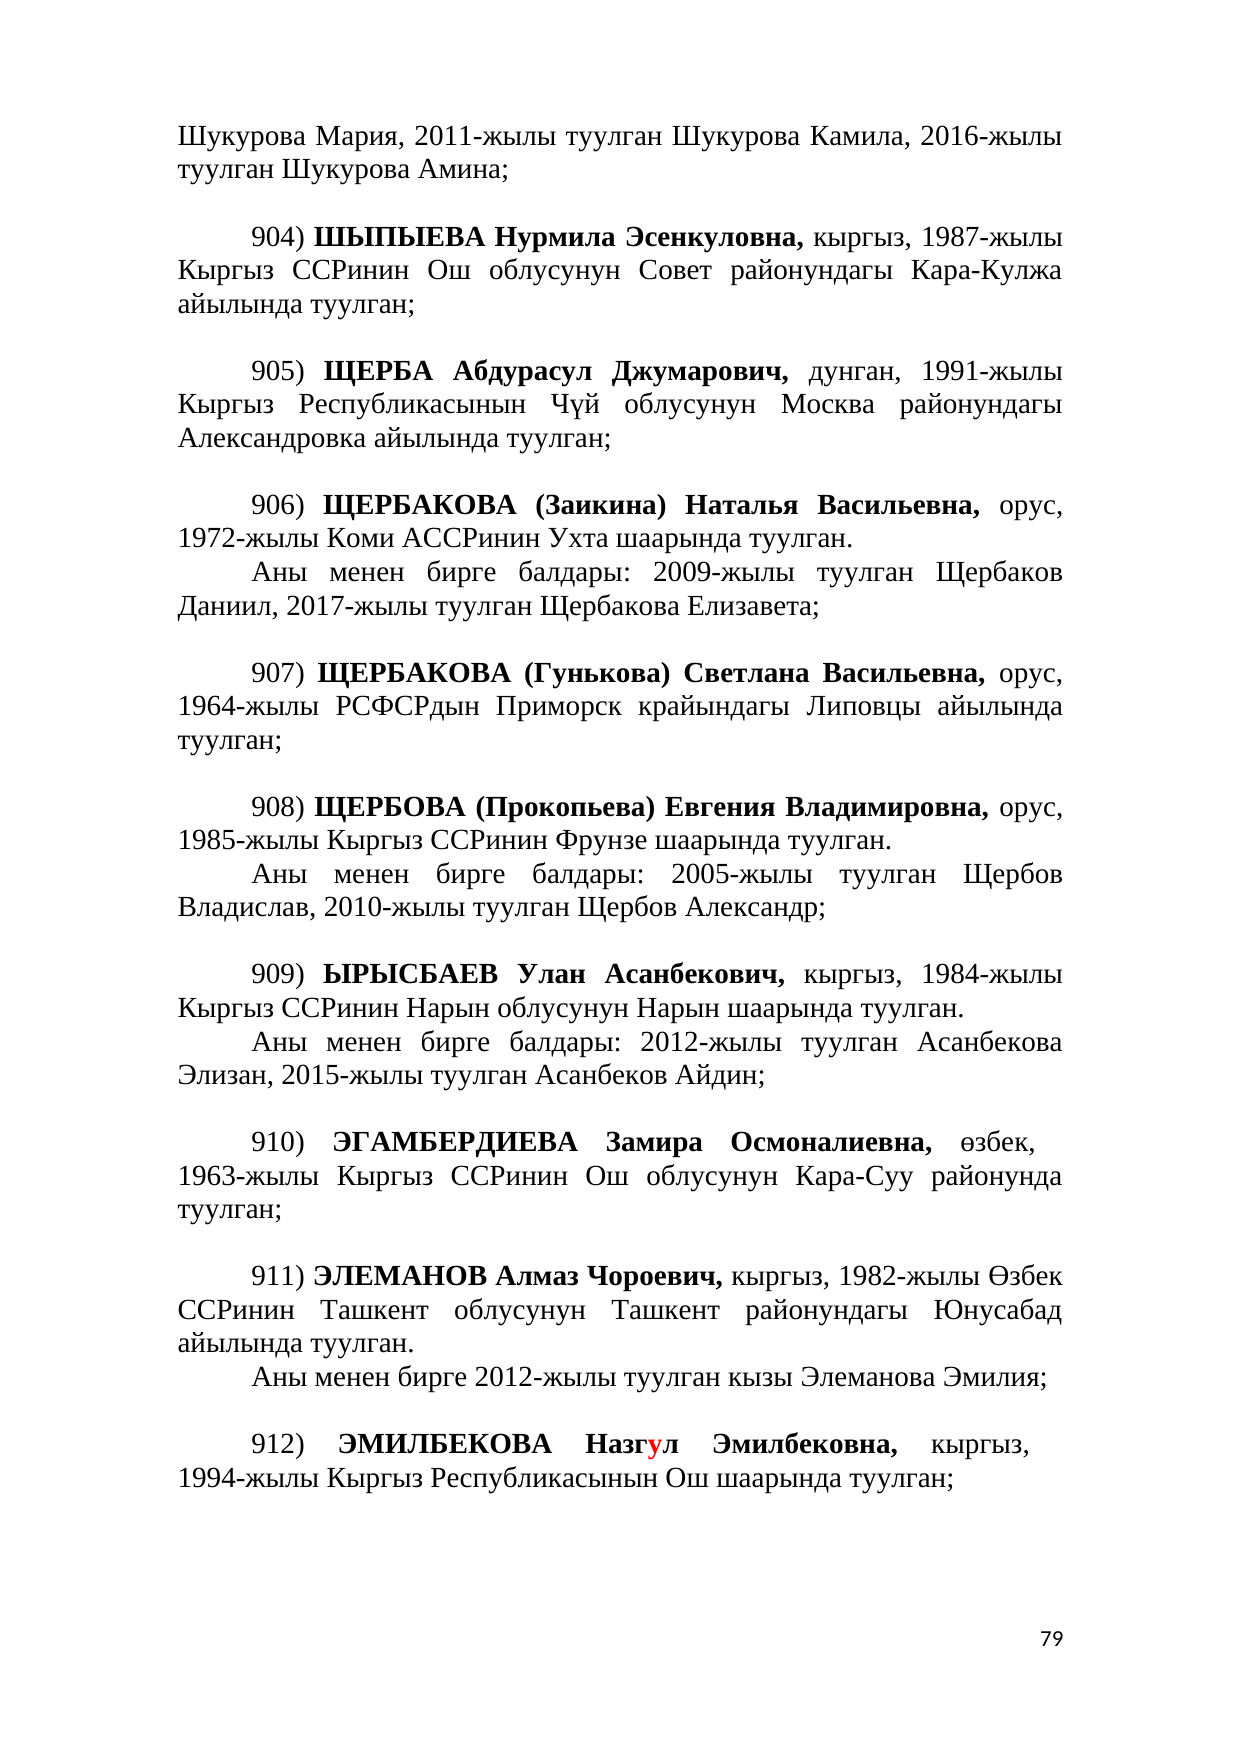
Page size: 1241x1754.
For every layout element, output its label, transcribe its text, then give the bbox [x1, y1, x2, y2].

text 909) ЫРЫСБАЕВ Улан Асанбекович, кыргыз, 1984-жылы Кыргыз ССРинин Нарын облусунун Нарын шаарында туулган. [177, 957, 1063, 1024]
text 905) ЩЕРБА Абдурасул Джумарович, дунган, 1991-жылы Кыргыз Республикасынын Чүй облусунун Москва районундагы Александровка айылында туулган; [177, 353, 1063, 453]
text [177, 118, 1063, 185]
text 911) ЭЛЕМАНОВ Алмаз Чороевич, кыргыз, 1982-жылы Өзбек ССРинин Ташкент облусунун Ташкент районундагы Юнусабад айылында туулган. [177, 1258, 1063, 1359]
text 907) ЩЕРБАКОВА (Гунькова) Светлана Васильевна, орус, 1964-жылы РСФСРдын Приморск крайындагы Липовцы айылында туулган; [177, 655, 1063, 755]
text 912) ЭМИЛБЕКОВА Назгул Эмилбековна, кыргыз, 1994-жылы Кыргыз Республикасынын Ош шаарында туулган; [177, 1426, 1063, 1493]
text 910) ЭГАМБЕРДИЕВА Замира Осмоналиевна, өзбек, 1963-жылы Кыргыз ССРинин Ош облусунун Кара-Суу районунда туулган; [177, 1124, 1063, 1225]
text 904) ШЫПЫЕВА Нурмила Эсенкуловна, кыргыз, 1987-жылы Кыргыз ССРинин Ош облусунун Совет районундагы Кара-Кулжа айылында туулган; [177, 219, 1063, 319]
text Аны менен бирге балдары: 2012-жылы туулган Асанбекова Элизан, 2015-жылы туулган Асанбеков Айдин; [177, 1024, 1063, 1091]
text Аны менен бирге балдары: 2005-жылы туулган Щербов Владислав, 2010-жылы туулган Щербов Александр; [177, 856, 1063, 923]
text 908) ЩЕРБОВА (Прокопьева) Евгения Владимировна, орус, 1985-жылы Кыргыз ССРинин Фрунзе шаарында туулган. [177, 789, 1063, 856]
text Аны менен бирге балдары: 2009-жылы туулган Щербаков Даниил, 2017-жылы туулган Щербакова Елизавета; [177, 554, 1063, 621]
text Аны менен бирге 2012-жылы туулган кызы Элеманова Эмилия; [177, 1359, 1063, 1393]
text 906) ЩЕРБАКОВА (Заикина) Наталья Васильевна, орус, 1972-жылы Коми АССРинин Ухта шаарында туулган. [177, 487, 1063, 554]
